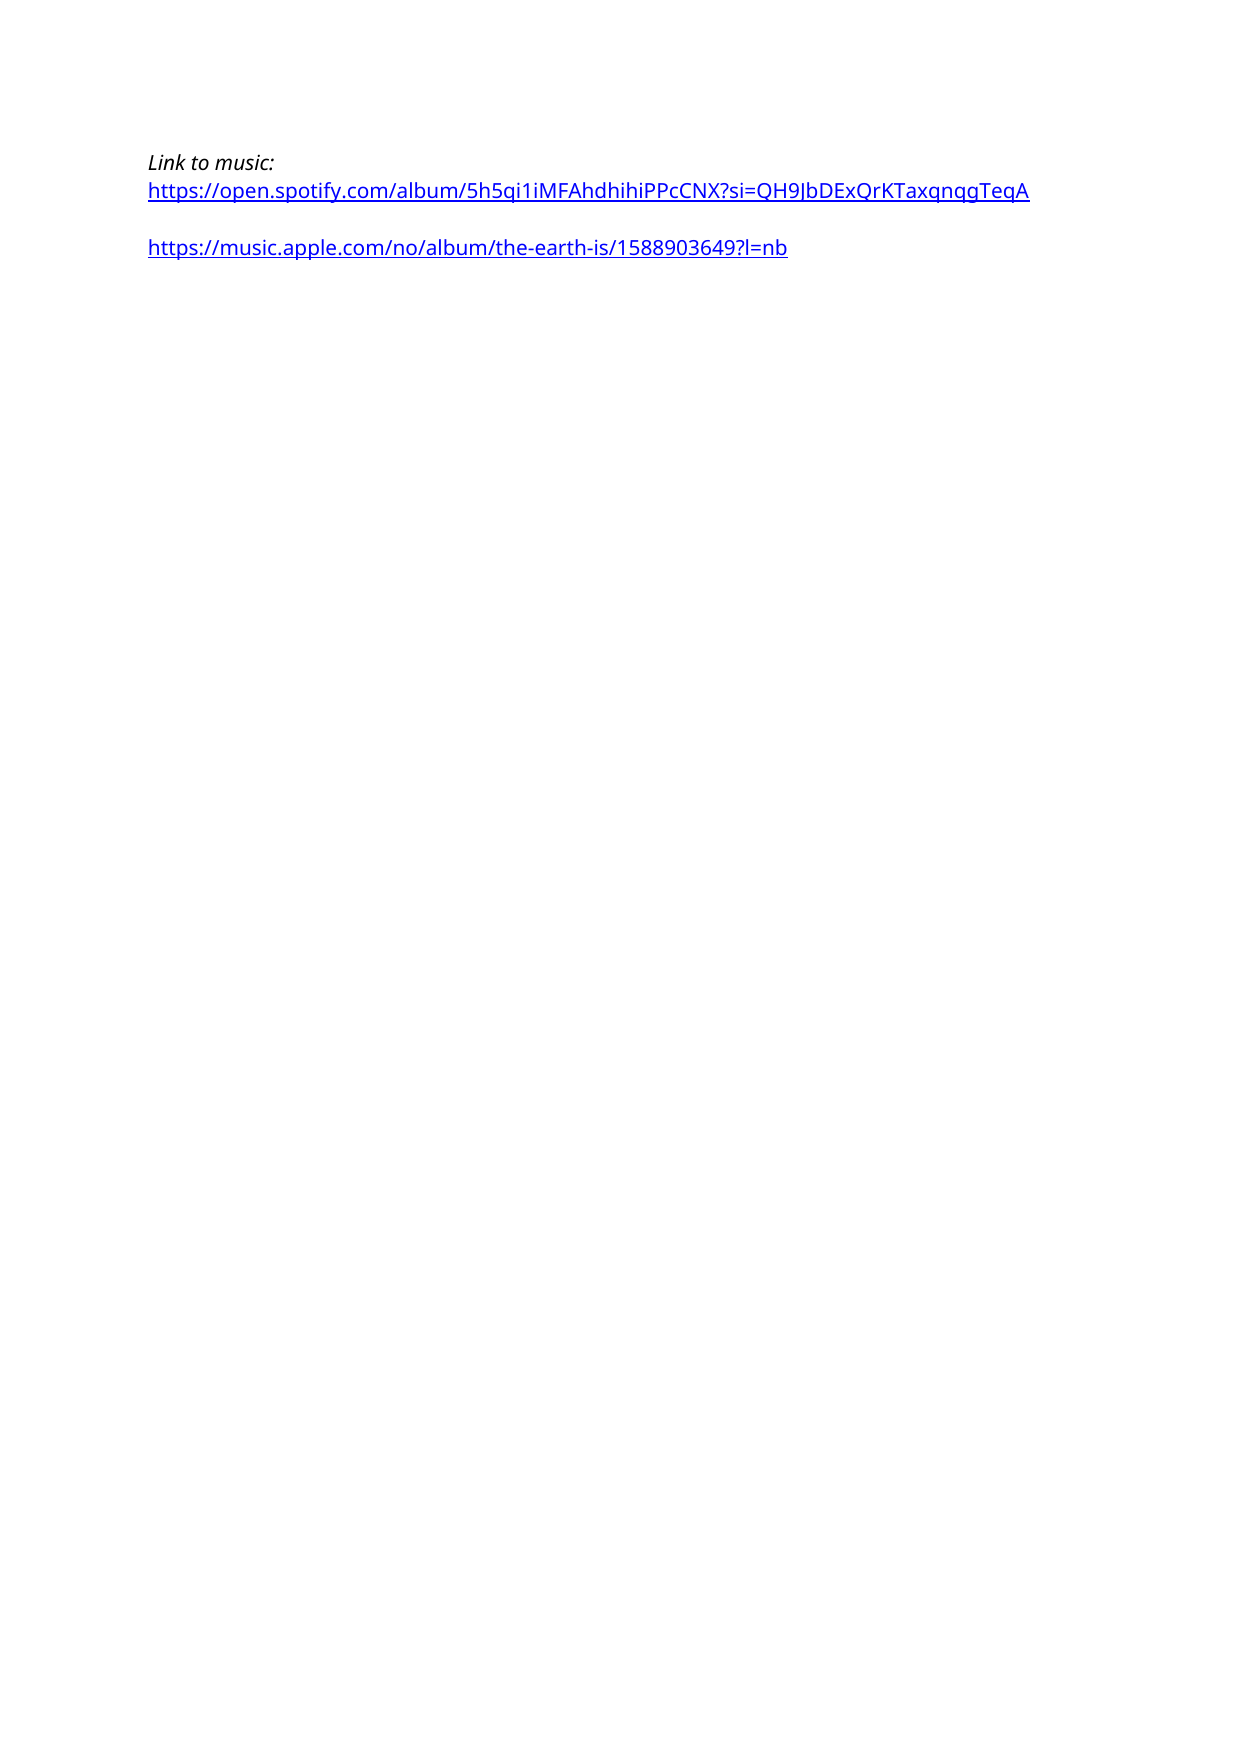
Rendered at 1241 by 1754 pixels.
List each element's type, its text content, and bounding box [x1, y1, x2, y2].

text https://open.spotify.com/album/5h5qi1iMFAhdhihiPPcCNX?si=QH9JbDExQrKTaxqnqgTeqA [148, 176, 1093, 204]
text Link to music: [148, 148, 1093, 176]
text https://music.apple.com/no/album/the-earth-is/1588903649?l=nb [148, 233, 1093, 261]
